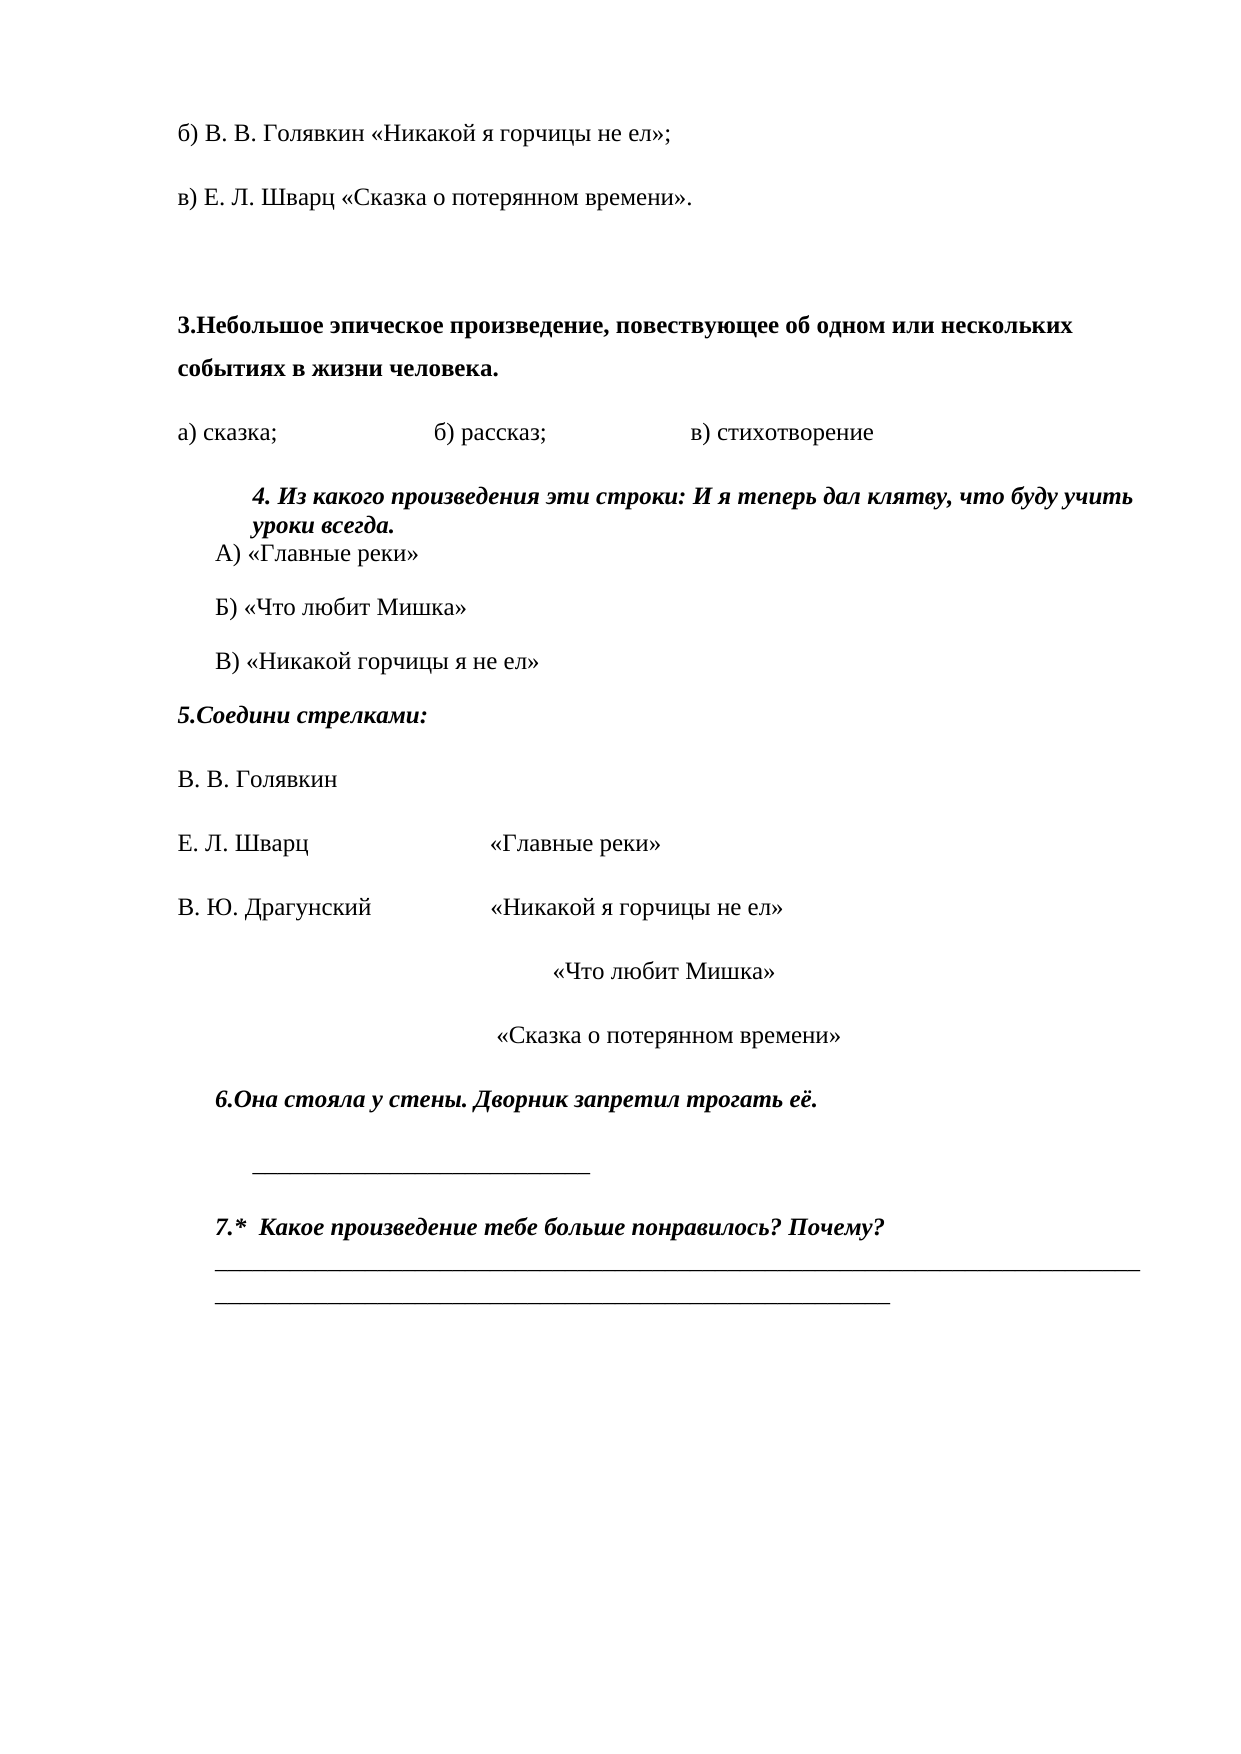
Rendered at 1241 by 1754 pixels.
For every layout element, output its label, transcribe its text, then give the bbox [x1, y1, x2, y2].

text а) сказка; б) рассказ; в) стихотворение [177, 417, 1152, 446]
text ___________________________ [252, 1148, 1152, 1177]
text Б) «Что любит Мишка» [177, 592, 1152, 621]
text 6.Она стояла у стены. Дворник запретил трогать её. [215, 1084, 1152, 1113]
text 7.* Какое произведение тебе больше понравилось? Почему? ________________________________________________________________________________________________________________________________ [215, 1212, 1152, 1307]
text В. Ю. Драгунский «Никакой я горчицы не ел» [177, 892, 1152, 921]
text «Что любит Мишка» [472, 956, 1152, 985]
text А) «Главные реки» [215, 538, 1152, 567]
text 5.Соедини стрелками: [177, 700, 1152, 729]
text В. В. Голявкин [177, 764, 1152, 793]
list 4. Из какого произведения эти строки: И я теперь дал клятву, что буду учить уроки всегда. [252, 481, 1152, 538]
text 3.Небольшое эпическое произведение, повествующее об одном или нескольких событиях в жизни человека. [177, 310, 1152, 382]
text Е. Л. Шварц «Главные реки» [177, 828, 1152, 857]
text «Сказка о потерянном времени» [177, 1020, 1152, 1049]
text в) Е. Л. Шварц «Сказка о потерянном времени». [177, 182, 1152, 211]
text В) «Никакой горчицы я не ел» [215, 646, 1152, 675]
text б) В. В. Голявкин «Никакой я горчицы не ел»; [177, 118, 1152, 147]
